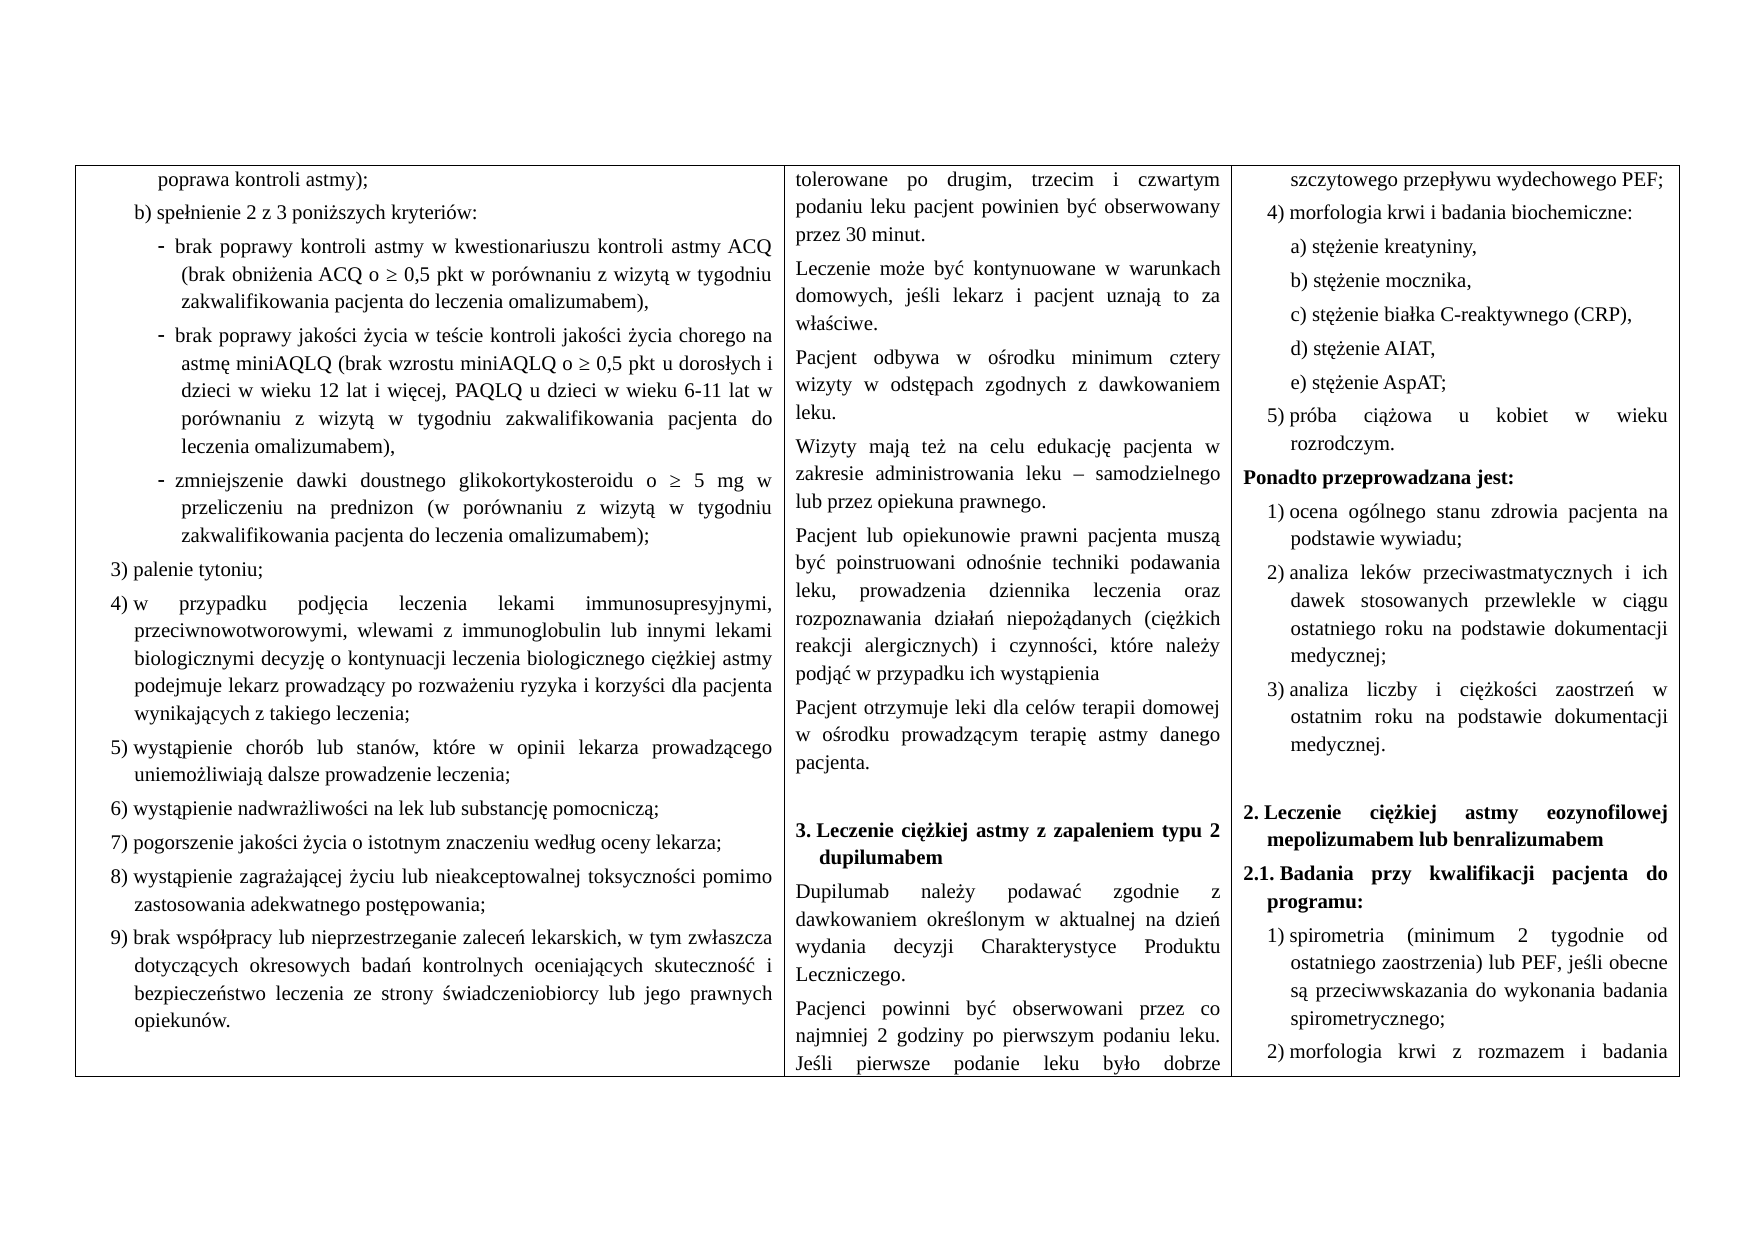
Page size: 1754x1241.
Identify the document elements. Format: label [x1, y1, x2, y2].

table_cell [1232, 166, 1679, 1076]
table_cell [76, 166, 784, 1076]
table_cell [785, 166, 1231, 1076]
